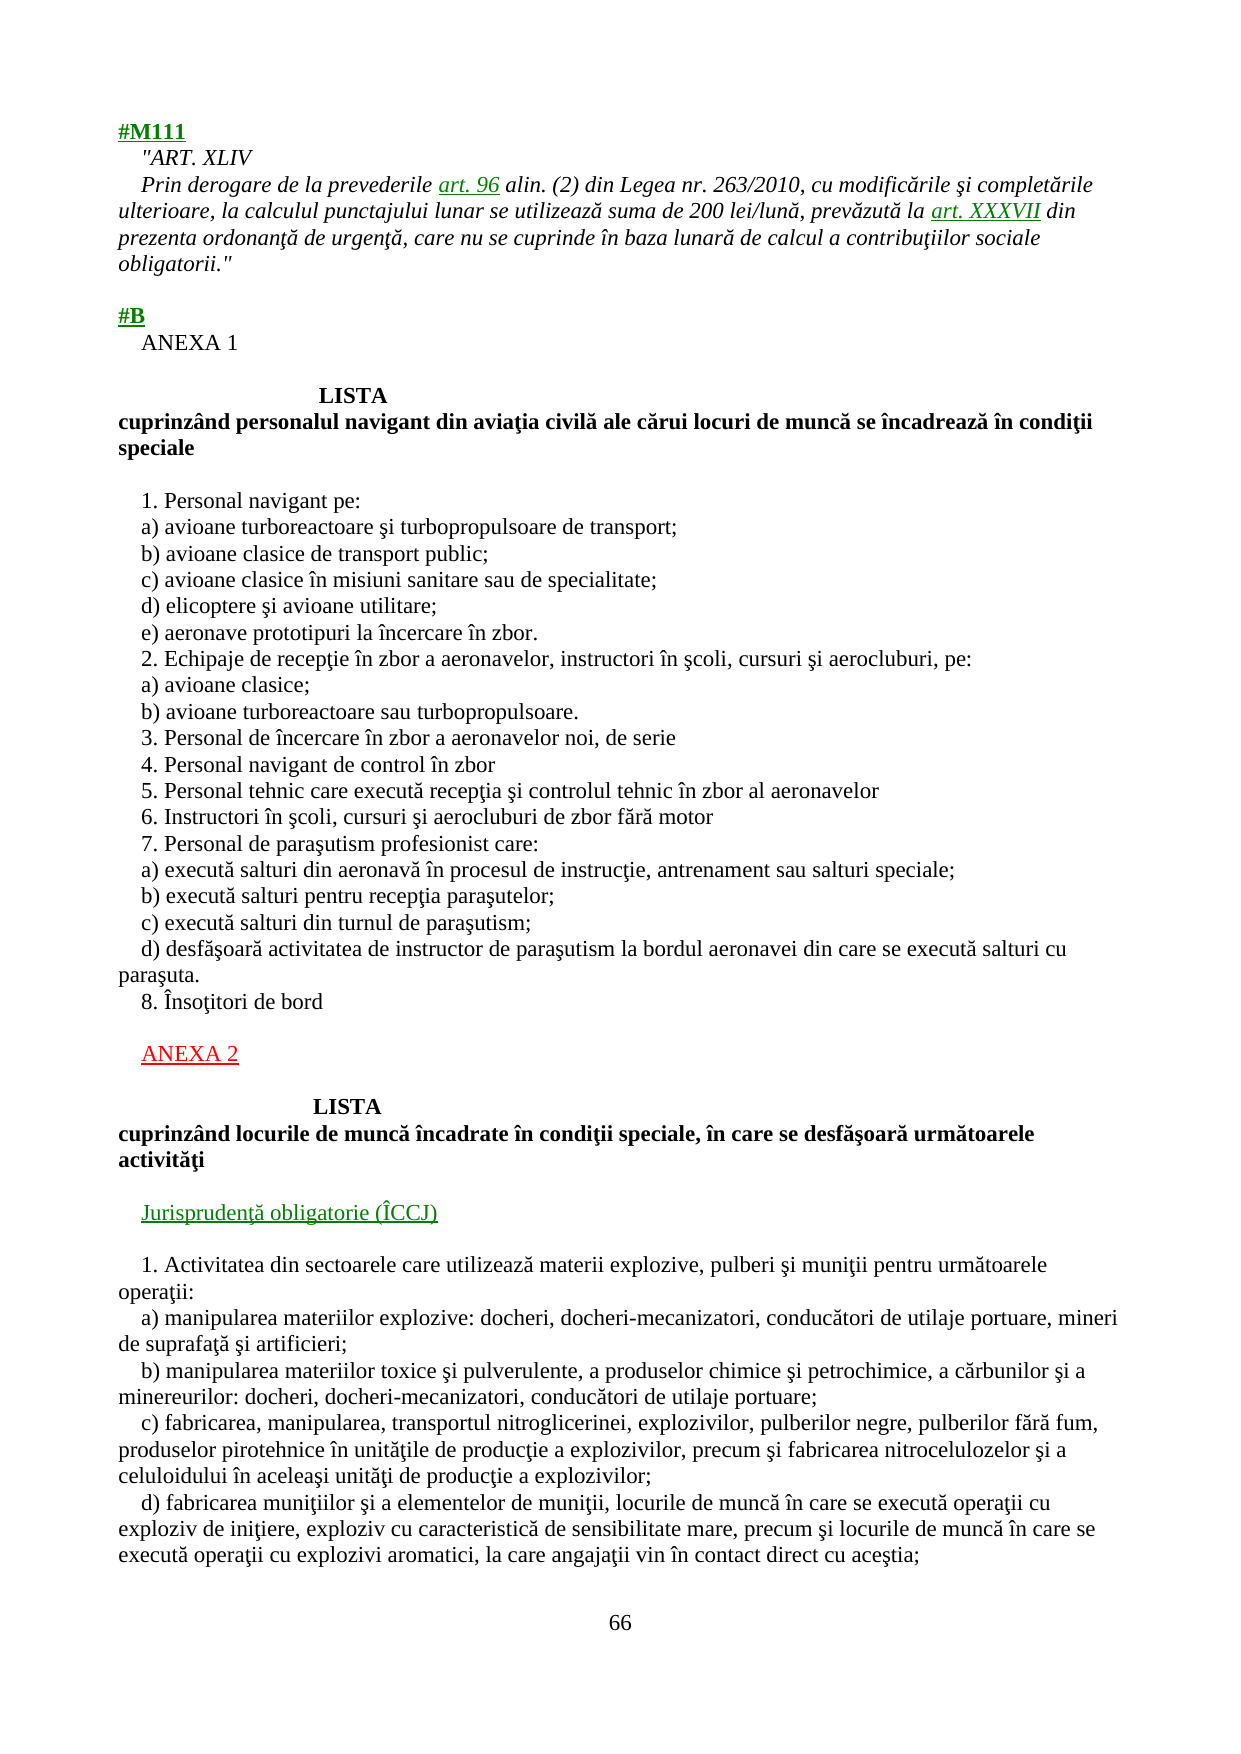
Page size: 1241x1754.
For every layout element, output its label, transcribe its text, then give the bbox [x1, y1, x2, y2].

text ANEXA 1 [118, 329, 1122, 355]
text LISTA [118, 1093, 1122, 1119]
text b) avioane clasice de transport public; [118, 540, 1122, 566]
text 3. Personal de încercare în zbor a aeronavelor noi, de serie [118, 724, 1122, 751]
text b) execută salturi pentru recepţia paraşutelor; [118, 882, 1122, 909]
text 4. Personal navigant de control în zbor [118, 751, 1122, 777]
text #B [118, 303, 1122, 329]
text ANEXA 2 [118, 1041, 1122, 1067]
text "ART. XLIV [118, 144, 1122, 171]
text 7. Personal de paraşutism profesionist care: [118, 830, 1122, 856]
text e) aeronave prototipuri la încercare în zbor. [118, 619, 1122, 645]
text 2. Echipaje de recepţie în zbor a aeronavelor, instructori în şcoli, cursuri şi aerocluburi, pe: [118, 645, 1122, 672]
text cuprinzând locurile de muncă încadrate în condiţii speciale, în care se desfăşoară următoarele activităţi [118, 1119, 1122, 1172]
text Jurisprudenţă obligatorie (ÎCCJ) [118, 1199, 1122, 1225]
text cuprinzând personalul navigant din aviaţia civilă ale cărui locuri de muncă se încadrează în condiţii speciale [118, 408, 1122, 461]
text a) manipularea materiilor explozive: docheri, docheri-mecanizatori, conducători de utilaje portuare, mineri de suprafaţă şi artificieri; [118, 1304, 1122, 1357]
text b) avioane turboreactoare sau turbopropulsoare. [118, 698, 1122, 724]
text d) desfăşoară activitatea de instructor de paraşutism la bordul aeronavei din care se execută salturi cu paraşuta. [118, 935, 1122, 988]
text LISTA [118, 382, 1122, 408]
text a) execută salturi din aeronavă în procesul de instrucţie, antrenament sau salturi speciale; [118, 856, 1122, 882]
text c) avioane clasice în misiuni sanitare sau de specialitate; [118, 566, 1122, 592]
text c) execută salturi din turnul de paraşutism; [118, 909, 1122, 935]
text c) fabricarea, manipularea, transportul nitroglicerinei, explozivilor, pulberilor negre, pulberilor fără fum, produselor pirotehnice în unităţile de producţie a explozivilor, precum şi fabricarea nitrocelulozelor şi a celuloidului în aceleaşi unităţi de producţie a explozivilor; [118, 1409, 1122, 1488]
text a) avioane clasice; [118, 672, 1122, 698]
text 6. Instructori în şcoli, cursuri şi aerocluburi de zbor fără motor [118, 803, 1122, 830]
text Prin derogare de la prevederile art. 96 alin. (2) din Legea nr. 263/2010, cu modificările şi completările ulterioare, la calculul punctajului lunar se utilizează suma de 200 lei/lună, prevăzută la art. XXXVII din prezenta ordonanţă de urgenţă, care nu se cuprinde în baza lunară de calcul a contribuţiilor sociale obligatorii." [118, 171, 1122, 276]
text 1. Activitatea din sectoarele care utilizează materii explozive, pulberi şi muniţii pentru următoarele operaţii: [118, 1251, 1122, 1304]
text a) avioane turboreactoare şi turbopropulsoare de transport; [118, 513, 1122, 540]
text 8. Însoţitori de bord [118, 988, 1122, 1014]
text d) fabricarea muniţiilor şi a elementelor de muniţii, locurile de muncă în care se execută operaţii cu exploziv de iniţiere, exploziv cu caracteristică de sensibilitate mare, precum şi locurile de muncă în care se execută operaţii cu explozivi aromatici, la care angajaţii vin în contact direct cu aceştia; [118, 1488, 1122, 1568]
text 5. Personal tehnic care execută recepţia şi controlul tehnic în zbor al aeronavelor [118, 777, 1122, 803]
text 1. Personal navigant pe: [118, 487, 1122, 513]
text b) manipularea materiilor toxice şi pulverulente, a produselor chimice şi petrochimice, a cărbunilor şi a minereurilor: docheri, docheri-mecanizatori, conducători de utilaje portuare; [118, 1357, 1122, 1409]
text d) elicoptere şi avioane utilitare; [118, 592, 1122, 619]
text #M111 [118, 118, 1122, 144]
